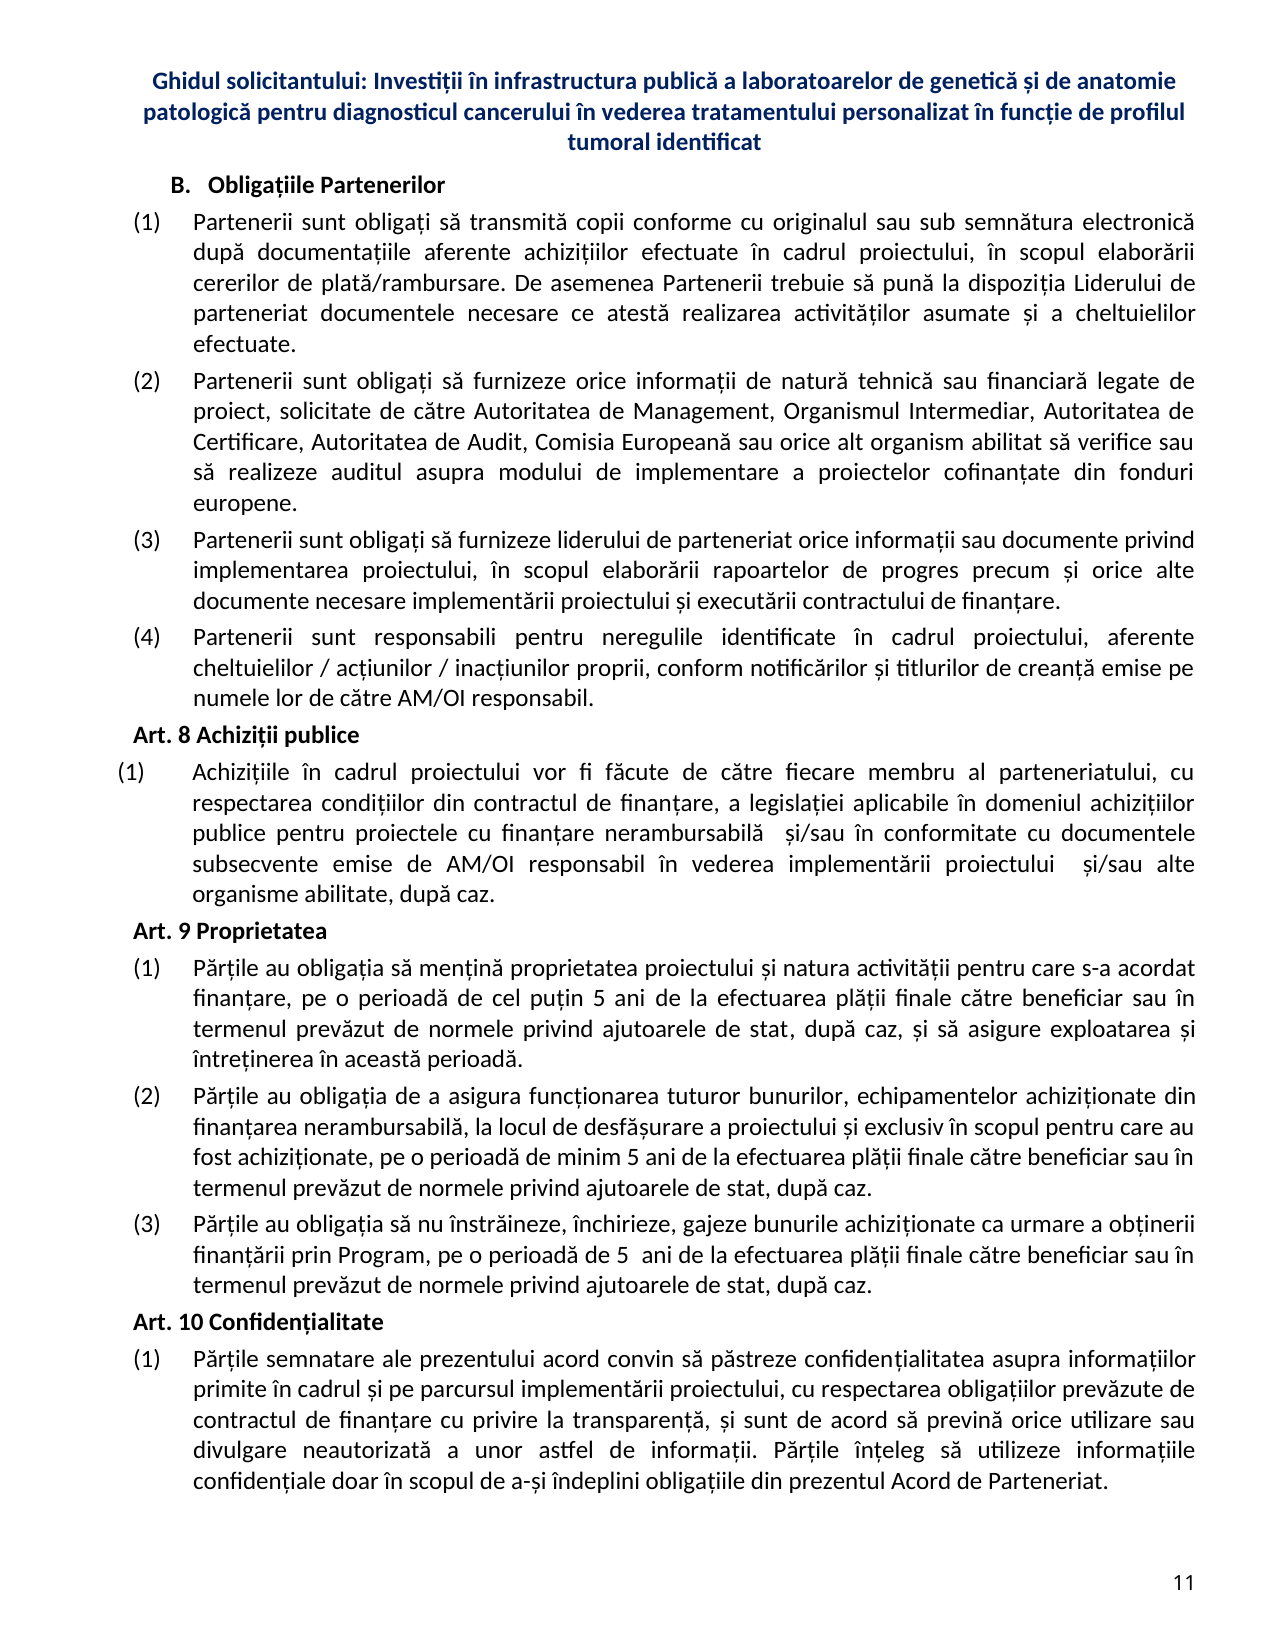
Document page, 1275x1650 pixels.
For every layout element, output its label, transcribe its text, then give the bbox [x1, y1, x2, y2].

subtitle Art. 8 Achiziții publice [133, 719, 1196, 750]
list Părţile au obligaţia să menţină proprietatea proiectului şi natura activităţii pentru care s-a acordat finanţare, pe o perioadă de cel puţin 5 ani de la efectuarea plății finale către beneficiar sau în termenul prevăzut de normele privind ajutoarele de stat, după caz, şi să asigure exploatarea şi întreţinerea în această perioadă. [133, 952, 1196, 1074]
text (1) Achiziţiile în cadrul proiectului vor fi făcute de către fiecare membru al parteneriatului, cu respectarea condiţiilor din contractul de finanţare, a legislației aplicabile în domeniul achizițiilor publice pentru proiectele cu finanțare nerambursabilă şi/sau în conformitate cu documentele subsecvente emise de AM/OI responsabil în vederea implementării proiectului și/sau alte organisme abilitate, după caz. [117, 756, 1196, 909]
subtitle Art. 9 Proprietatea [133, 915, 1196, 946]
subtitle Art. 10 Confidențialitate [133, 1306, 1196, 1337]
list Partenerii sunt obligaţi să furnizeze orice informaţii de natură tehnică sau financiară legate de proiect, solicitate de către Autoritatea de Management, Organismul Intermediar, Autoritatea de Certificare, Autoritatea de Audit, Comisia Europeană sau orice alt organism abilitat să verifice sau să realizeze auditul asupra modului de implementare a proiectelor cofinanțate din fonduri europene. [133, 365, 1196, 517]
list Părţile au obligaţia să nu înstrăineze, închirieze, gajeze bunurile achiziţionate ca urmare a obţinerii finanţării prin Program, pe o perioadă de 5 ani de la efectuarea plății finale către beneficiar sau în termenul prevăzut de normele privind ajutoarele de stat, după caz. [133, 1208, 1196, 1300]
list Partenerii sunt responsabili pentru neregulile identificate în cadrul proiectului, aferente cheltuielilor / acțiunilor / inacțiunilor proprii, conform notificărilor și titlurilor de creanță emise pe numele lor de către AM/OI responsabil. [133, 622, 1196, 713]
list Părţile au obligaţia de a asigura funcţionarea tuturor bunurilor, echipamentelor achiziţionate din finanţarea nerambursabilă, la locul de desfăşurare a proiectului şi exclusiv în scopul pentru care au fost achiziţionate, pe o perioadă de minim 5 ani de la efectuarea plății finale către beneficiar sau în termenul prevăzut de normele privind ajutoarele de stat, după caz. [133, 1080, 1196, 1202]
list Părţile semnatare ale prezentului acord convin să păstreze confidenţialitatea asupra informaţiilor primite în cadrul şi pe parcursul implementării proiectului, cu respectarea obligațiilor prevăzute de contractul de finanțare cu privire la transparență, şi sunt de acord să prevină orice utilizare sau divulgare neautorizată a unor astfel de informaţii. Părțile înțeleg să utilizeze informaţiile confidenţiale doar în scopul de a-şi îndeplini obligaţiile din prezentul Acord de Parteneriat. [133, 1343, 1196, 1496]
list Partenerii sunt obligaţi să transmită copii conforme cu originalul sau sub semnătura electronică după documentaţiile aferente achiziţiilor efectuate în cadrul proiectului, în scopul elaborării cererilor de plată/rambursare. De asemenea Partenerii trebuie să pună la dispoziţia Liderului de parteneriat documentele necesare ce atestă realizarea activităţilor asumate şi a cheltuielilor efectuate. [133, 206, 1196, 359]
list Partenerii sunt obligaţi să furnizeze liderului de parteneriat orice informaţii sau documente privind implementarea proiectului, în scopul elaborării rapoartelor de progres precum și orice alte documente necesare implementării proiectului și executării contractului de finanțare. [133, 524, 1196, 615]
subtitle Obligaţiile Partenerilor [170, 169, 1196, 200]
